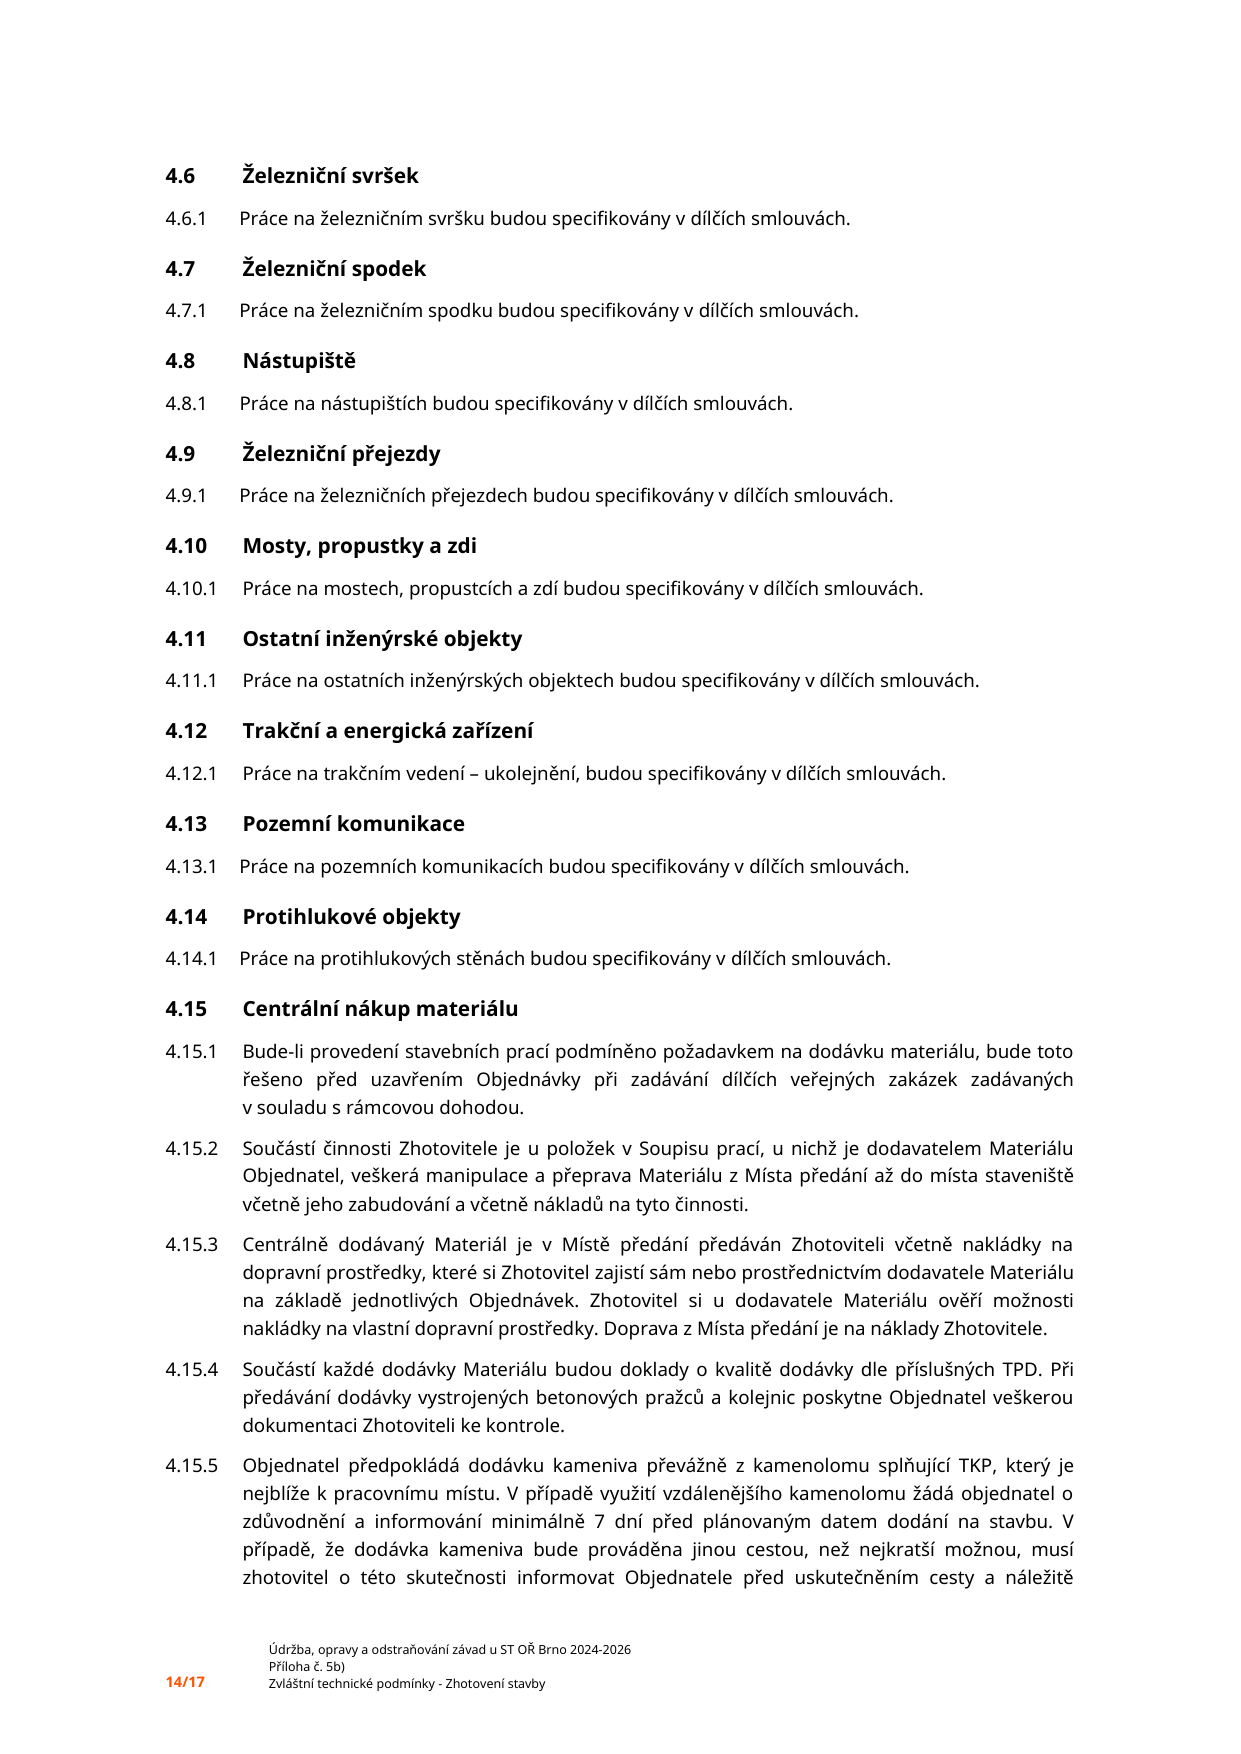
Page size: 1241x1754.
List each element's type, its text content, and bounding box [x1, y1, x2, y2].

text Součástí každé dodávky Materiálu budou doklady o kvalitě dodávky dle příslušných TPD. Při předávání dodávky vystrojených betonových pražců a kolejnic poskytne Objednatel veškerou dokumentaci Zhotoviteli ke kontrole. [165, 1356, 1075, 1437]
list Práce na pozemních komunikacích budou specifikovány v dílčích smlouvách. [165, 853, 1075, 878]
list Práce na železničním spodku budou specifikovány v dílčích smlouvách. [165, 297, 1075, 323]
text Železniční přejezdy [165, 439, 1075, 467]
text Centrálně dodávaný Materiál je v Místě předání předáván Zhotoviteli včetně nakládky na dopravní prostředky, které si Zhotovitel zajistí sám nebo prostřednictvím dodavatele Materiálu na základě jednotlivých Objednávek. Zhotovitel si u dodavatele Materiálu ověří možnosti nakládky na vlastní dopravní prostředky. Doprava z Místa předání je na náklady Zhotovitele. [165, 1231, 1075, 1341]
list Práce na železničním svršku budou specifikovány v dílčích smlouvách. [165, 205, 1075, 230]
text Centrální nákup materiálu [165, 994, 1075, 1023]
text Trakční a energická zařízení [165, 717, 1075, 745]
text Práce na ostatních inženýrských objektech budou specifikovány v dílčích smlouvách. [165, 668, 1075, 693]
text Železniční spodek [165, 254, 1075, 282]
text Železniční svršek [165, 161, 1075, 189]
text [165, 1452, 1075, 1590]
text Nástupiště [165, 346, 1075, 375]
list Práce na nástupištích budou specifikovány v dílčích smlouvách. [165, 390, 1075, 416]
text Práce na trakčním vedení – ukolejnění, budou specifikovány v dílčích smlouvách. [165, 760, 1075, 786]
list Práce na železničních přejezdech budou specifikovány v dílčích smlouvách. [165, 483, 1075, 508]
text Ostatní inženýrské objekty [165, 624, 1075, 652]
text Součástí činnosti Zhotovitele je u položek v Soupisu prací, u nichž je dodavatelem Materiálu Objednatel, veškerá manipulace a přeprava Materiálu z Místa předání až do místa staveniště včetně jeho zabudování a včetně nákladů na tyto činnosti. [165, 1135, 1075, 1216]
list Práce na protihlukových stěnách budou specifikovány v dílčích smlouvách. [165, 946, 1075, 971]
text Protihlukové objekty [165, 902, 1075, 930]
text Mosty, propustky a zdi [165, 531, 1075, 560]
text Pozemní komunikace [165, 809, 1075, 838]
text Bude-li provedení stavebních prací podmíněno požadavkem na dodávku materiálu, bude toto řešeno před uzavřením Objednávky při zadávání dílčích veřejných zakázek zadávaných v souladu s rámcovou dohodou. [165, 1038, 1075, 1120]
text Práce na mostech, propustcích a zdí budou specifikovány v dílčích smlouvách. [165, 575, 1075, 601]
